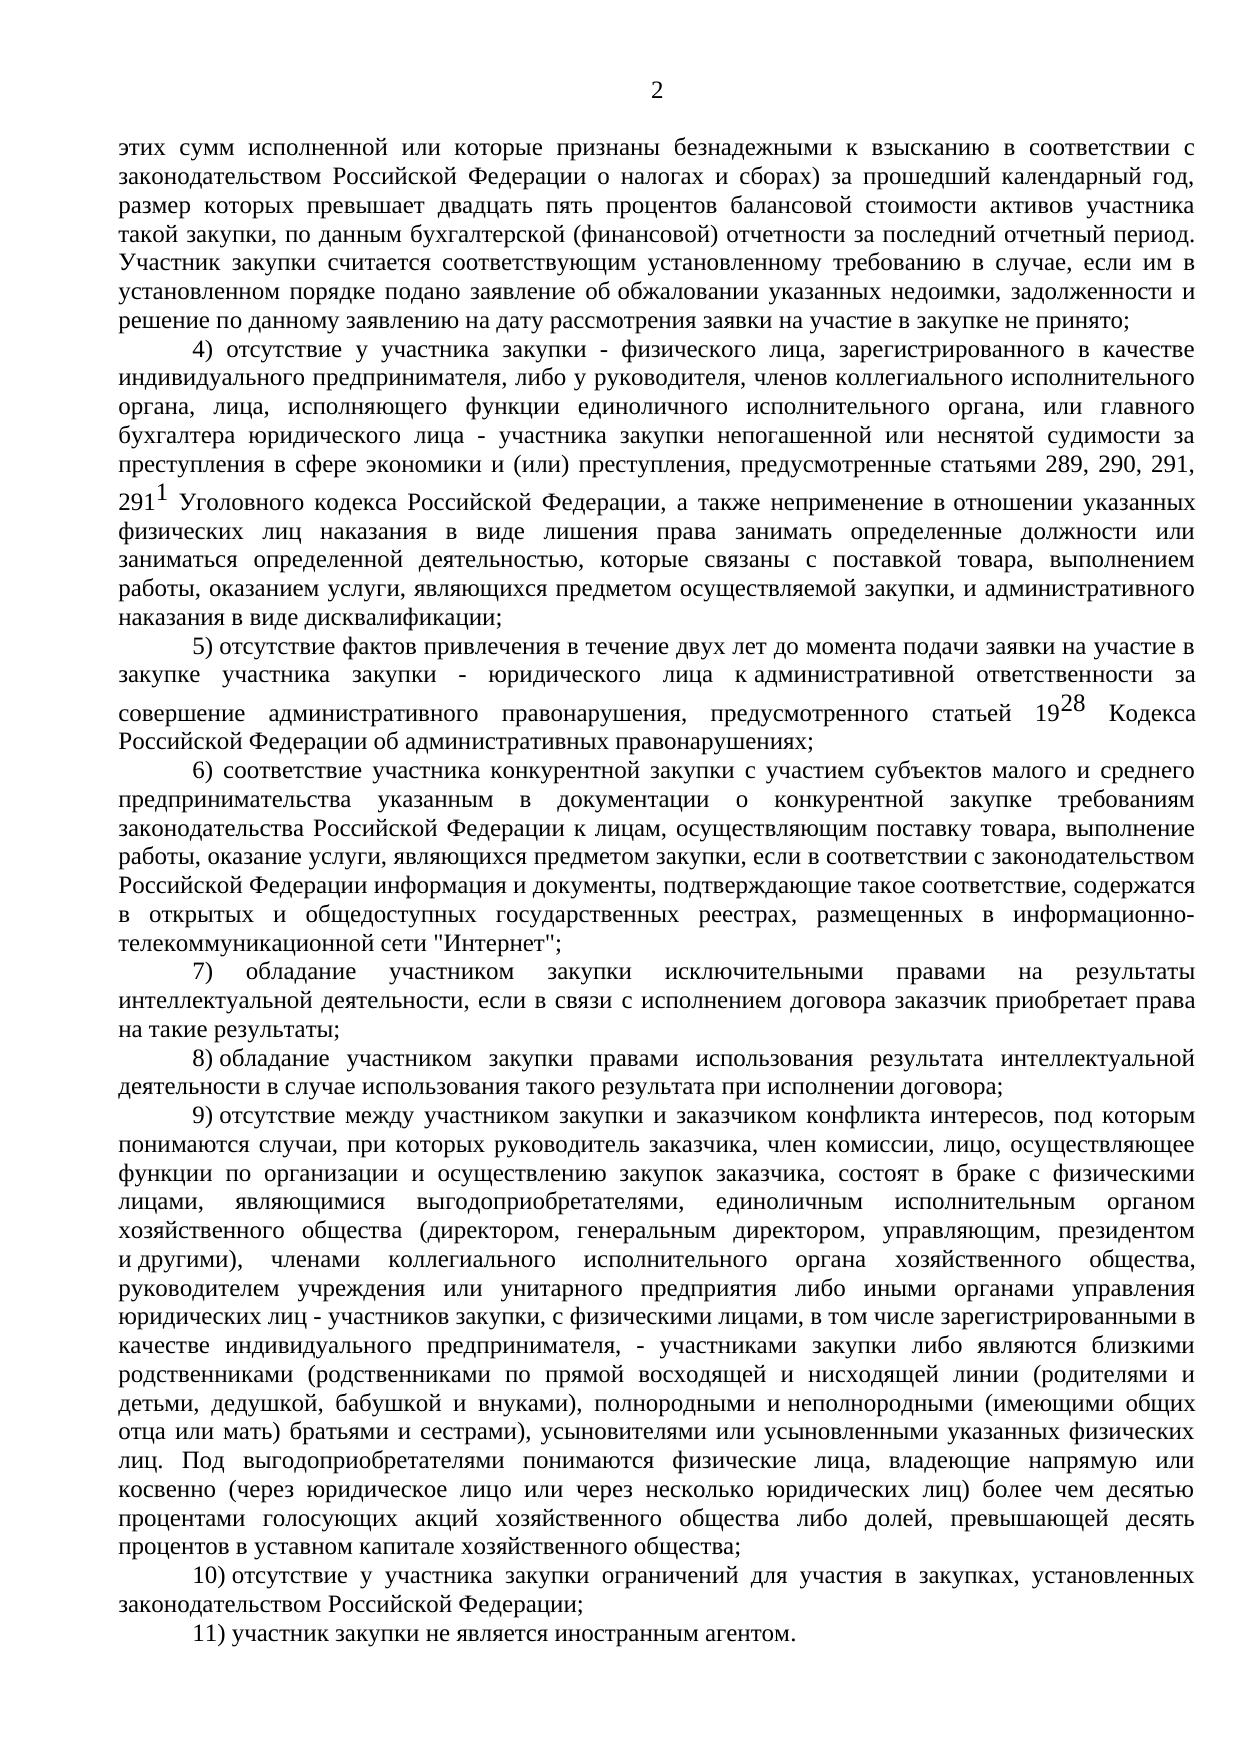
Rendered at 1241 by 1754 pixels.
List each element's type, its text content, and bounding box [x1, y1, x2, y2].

text 8) обладание участником закупки правами использования результата интеллектуальной деятельности в случае использования такого результата при исполнении договора; [118, 1043, 1196, 1100]
text 6) соответствие участника конкурентной закупки с участием субъектов малого и среднего предпринимательства указанным в документации о конкурентной закупке требованиям законодательства Российской Федерации к лицам, осуществляющим поставку товара, выполнение работы, оказание услуги, являющихся предметом закупки, если в соответствии с законодательством Российской Федерации информация и документы, подтверждающие такое соответствие, содержатся в открытых и общедоступных государственных реестрах, размещенных в информационно-телекоммуникационной сети "Интернет"; [118, 755, 1196, 956]
text 11) участник закупки не является иностранным агентом. [118, 1618, 1196, 1646]
text 9) отсутствие между участником закупки и заказчиком конфликта интересов, под которым понимаются случаи, при которых руководитель заказчика, член комиссии, лицо, осуществляющее функции по организации и осуществлению закупок заказчика, состоят в браке с физическими лицами, являющимися выгодоприобретателями, единоличным исполнительным органом хозяйственного общества (директором, генеральным директором, управляющим, президентом и другими), членами коллегиального исполнительного органа хозяйственного общества, руководителем учреждения или унитарного предприятия либо иными органами управления юридических лиц - участников закупки, с физическими лицами, в том числе зарегистрированными в качестве индивидуального предпринимателя, - участниками закупки либо являются близкими родственниками (родственниками по прямой восходящей и нисходящей линии (родителями и детьми, дедушкой, бабушкой и внуками), полнородными и неполнородными (имеющими общих отца или мать) братьями и сестрами), усыновителями или усыновленными указанных физических лиц. Под выгодоприобретателями понимаются физические лица, владеющие напрямую или косвенно (через юридическое лицо или через несколько юридических лиц) более чем десятью процентами голосующих акций хозяйственного общества либо долей, превышающей десять процентов в уставном капитале хозяйственного общества; [118, 1100, 1196, 1560]
text 10) отсутствие у участника закупки ограничений для участия в закупках, установленных законодательством Российской Федерации; [118, 1560, 1196, 1618]
text 5) отсутствие фактов привлечения в течение двух лет до момента подачи заявки на участие в закупке участника закупки - юридического лица к административной ответственности за совершение административного правонарушения, предусмотренного статьей 1928 Кодекса Российской Федерации об административных правонарушениях; [118, 631, 1196, 755]
text 4) отсутствие у участника закупки - физического лица, зарегистрированного в качестве индивидуального предпринимателя, либо у руководителя, членов коллегиального исполнительного органа, лица, исполняющего функции единоличного исполнительного органа, или главного бухгалтера юридического лица - участника закупки непогашенной или неснятой судимости за преступления в сфере экономики и (или) преступления, предусмотренные статьями 289, 290, 291, 2911 Уголовного кодекса Российской Федерации, а также неприменение в отношении указанных физических лиц наказания в виде лишения права занимать определенные должности или заниматься определенной деятельностью, которые связаны с поставкой товара, выполнением работы, оказанием услуги, являющихся предметом осуществляемой закупки, и административного наказания в виде дисквалификации; [118, 334, 1196, 631]
text 7) обладание участником закупки исключительными правами на результаты интеллектуальной деятельности, если в связи с исполнением договора заказчик приобретает права на такие результаты; [118, 956, 1196, 1043]
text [118, 132, 1196, 334]
